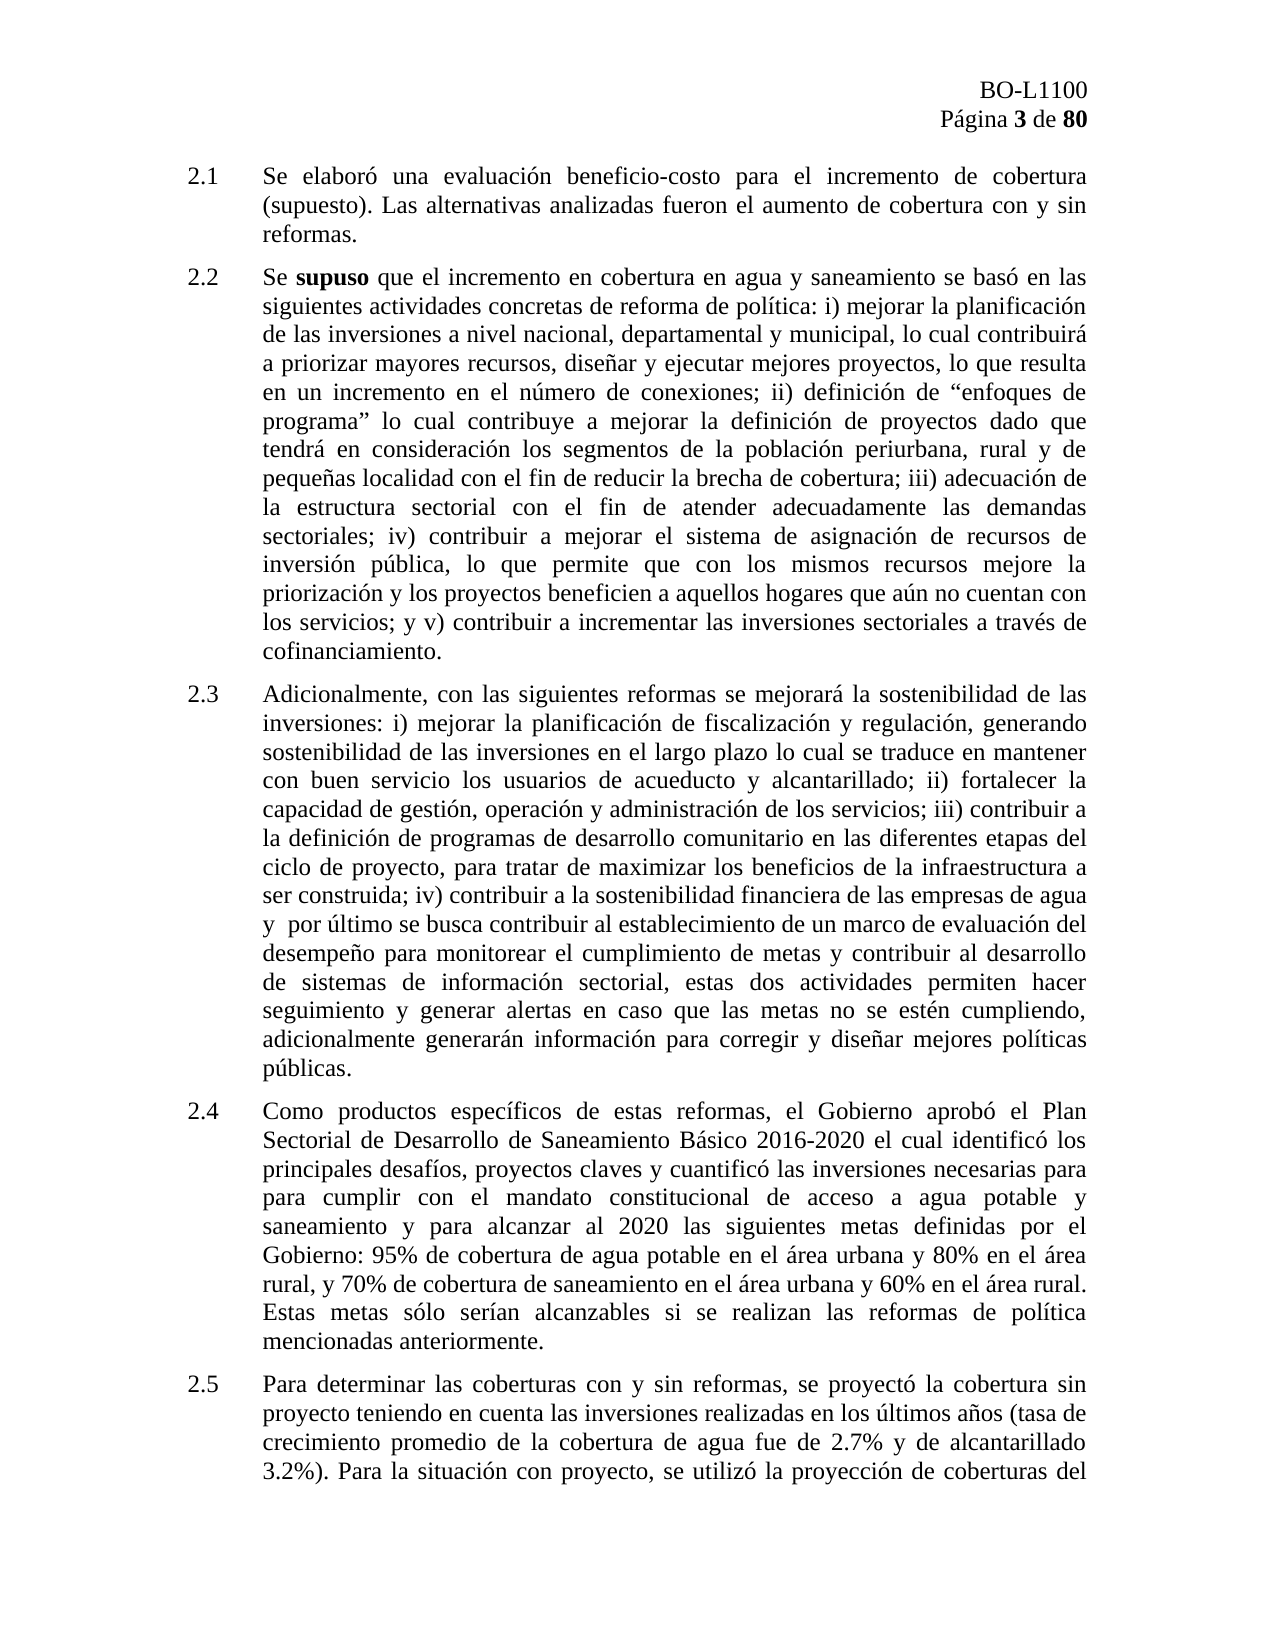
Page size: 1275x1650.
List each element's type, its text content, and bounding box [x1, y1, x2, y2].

list Como productos específicos de estas reformas, el Gobierno aprobó el Plan Sectorial de Desarrollo de Saneamiento Básico 2016-2020 el cual identificó los principales desafíos, proyectos claves y cuantificó las inversiones necesarias para para cumplir con el mandato constitucional de acceso a agua potable y saneamiento y para alcanzar al 2020 las siguientes metas definidas por el Gobierno: 95% de cobertura de agua potable en el área urbana y 80% en el área rural, y 70% de cobertura de saneamiento en el área urbana y 60% en el área rural. Estas metas sólo serían alcanzables si se realizan las reformas de política mencionadas anteriormente. [187, 1096, 1087, 1355]
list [187, 1369, 1087, 1484]
list Se supuso que el incremento en cobertura en agua y saneamiento se basó en las siguientes actividades concretas de reforma de política: i) mejorar la planificación de las inversiones a nivel nacional, departamental y municipal, lo cual contribuirá a priorizar mayores recursos, diseñar y ejecutar mejores proyectos, lo que resulta en un incremento en el número de conexiones; ii) definición de “enfoques de programa” lo cual contribuye a mejorar la definición de proyectos dado que tendrá en consideración los segmentos de la población periurbana, rural y de pequeñas localidad con el fin de reducir la brecha de cobertura; iii) adecuación de la estructura sectorial con el fin de atender adecuadamente las demandas sectoriales; iv) contribuir a mejorar el sistema de asignación de recursos de inversión pública, lo que permite que con los mismos recursos mejore la priorización y los proyectos beneficien a aquellos hogares que aún no cuentan con los servicios; y v) contribuir a incrementar las inversiones sectoriales a través de cofinanciamiento. [187, 262, 1087, 664]
list Adicionalmente, con las siguientes reformas se mejorará la sostenibilidad de las inversiones: i) mejorar la planificación de fiscalización y regulación, generando sostenibilidad de las inversiones en el largo plazo lo cual se traduce en mantener con buen servicio los usuarios de acueducto y alcantarillado; ii) fortalecer la capacidad de gestión, operación y administración de los servicios; iii) contribuir a la definición de programas de desarrollo comunitario en las diferentes etapas del ciclo de proyecto, para tratar de maximizar los beneficios de la infraestructura a ser construida; iv) contribuir a la sostenibilidad financiera de las empresas de agua y por último se busca contribuir al establecimiento de un marco de evaluación del desempeño para monitorear el cumplimiento de metas y contribuir al desarrollo de sistemas de información sectorial, estas dos actividades permiten hacer seguimiento y generar alertas en caso que las metas no se estén cumpliendo, adicionalmente generarán información para corregir y diseñar mejores políticas públicas. [187, 679, 1087, 1082]
list Se elaboró una evaluación beneficio-costo para el incremento de cobertura (supuesto). Las alternativas analizadas fueron el aumento de cobertura con y sin reformas. [187, 161, 1087, 247]
